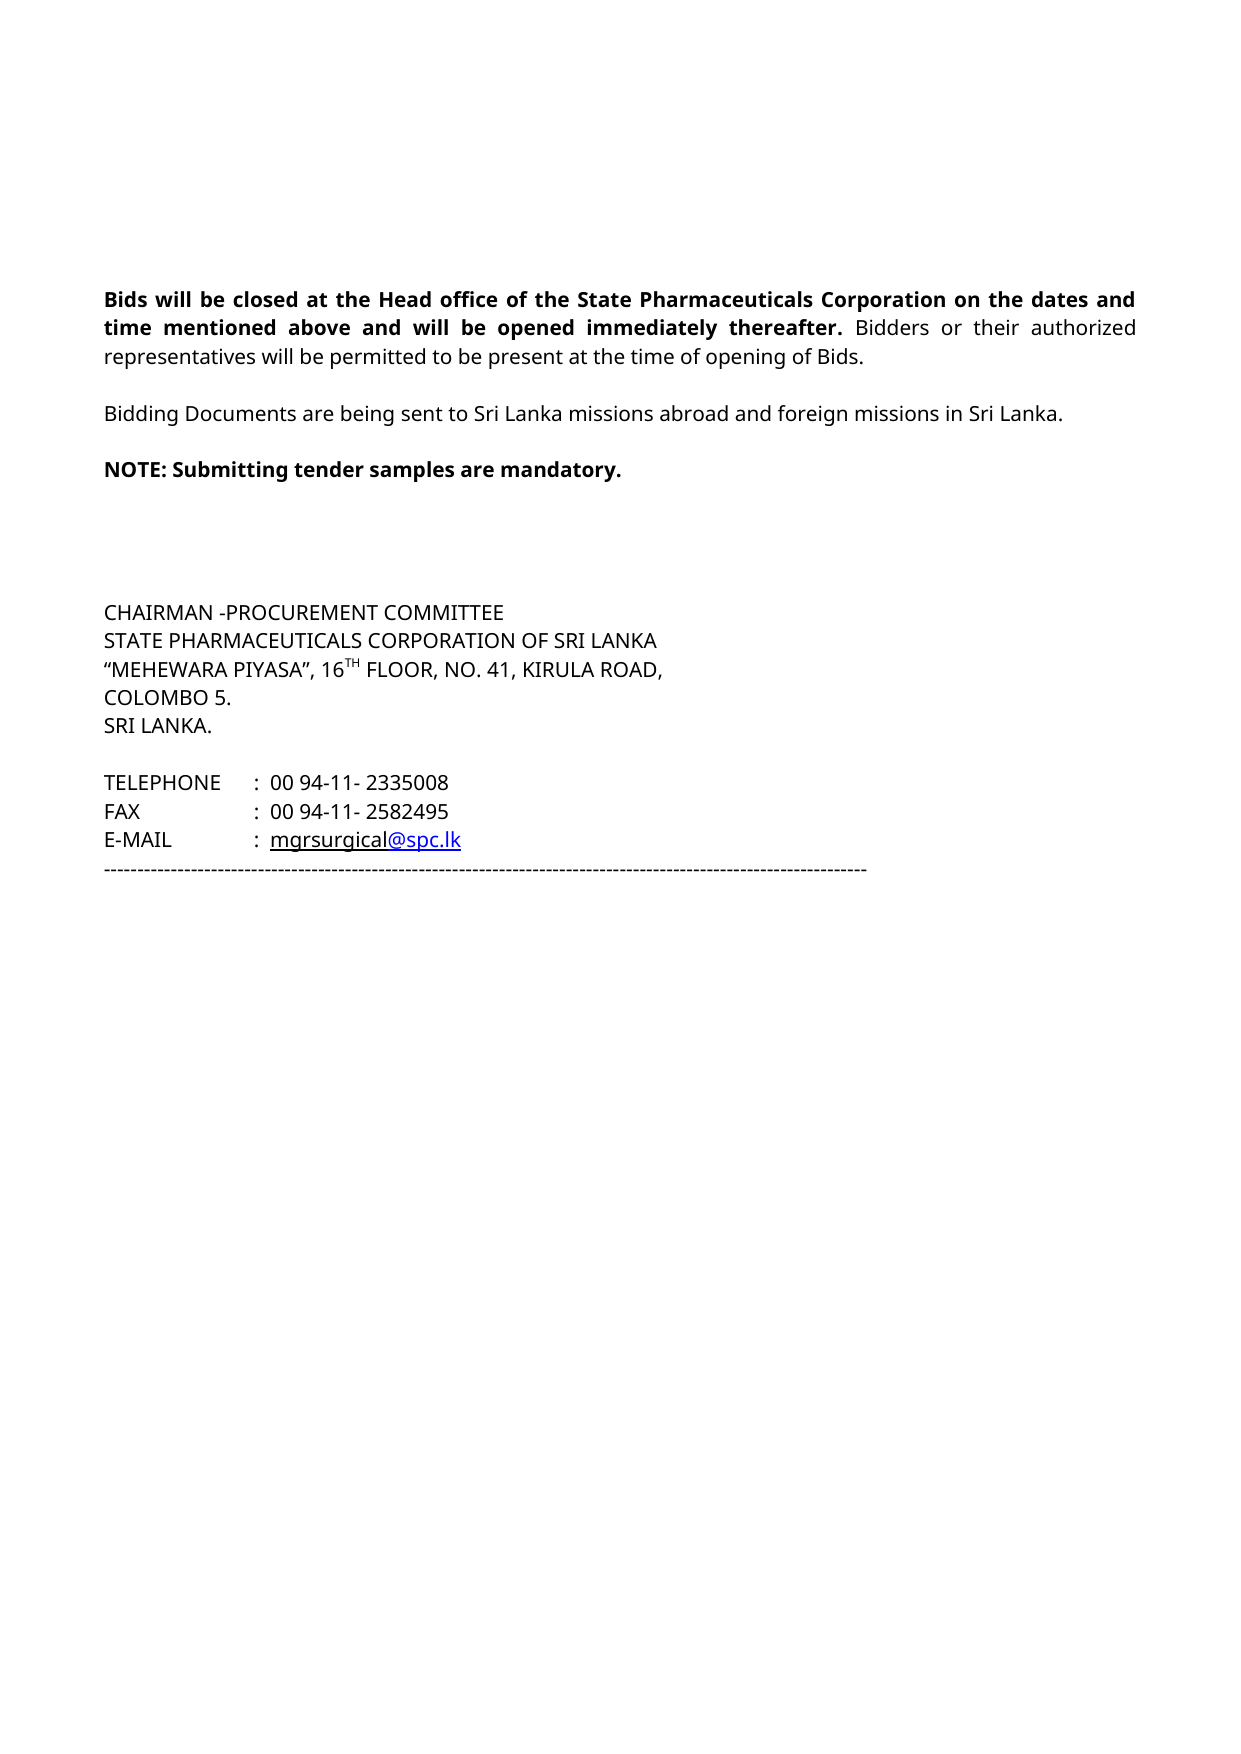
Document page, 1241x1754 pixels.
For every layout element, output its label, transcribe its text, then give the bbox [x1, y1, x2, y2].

text Bids will be closed at the Head office of the State Pharmaceuticals Corporation on the dates and time mentioned above and will be opened immediately thereafter. Bidders or their authorized representatives will be permitted to be present at the time of opening of Bids. [103, 285, 1137, 370]
text CHAIRMAN -PROCUREMENT COMMITTEE [103, 598, 1137, 626]
text E-MAIL : mgrsurgical@spc.lk [103, 825, 1137, 854]
text COLOMBO 5. [103, 683, 1137, 712]
text ------------------------------------------------------------------------------------------------------------------ [103, 854, 1137, 882]
text NOTE: Submitting tender samples are mandatory. [103, 456, 1137, 484]
text FAX : 00 94-11- 2582495 [103, 797, 1137, 825]
text TELEPHONE : 00 94-11- 2335008 [103, 768, 1137, 797]
text “MEHEWARA PIYASA”, 16TH FLOOR, NO. 41, KIRULA ROAD, [103, 655, 1137, 683]
text SRI LANKA. [103, 712, 1137, 740]
text STATE PHARMACEUTICALS CORPORATION OF SRI LANKA [103, 626, 1137, 655]
text Bidding Documents are being sent to Sri Lanka missions abroad and foreign missions in Sri Lanka. [103, 399, 1137, 427]
